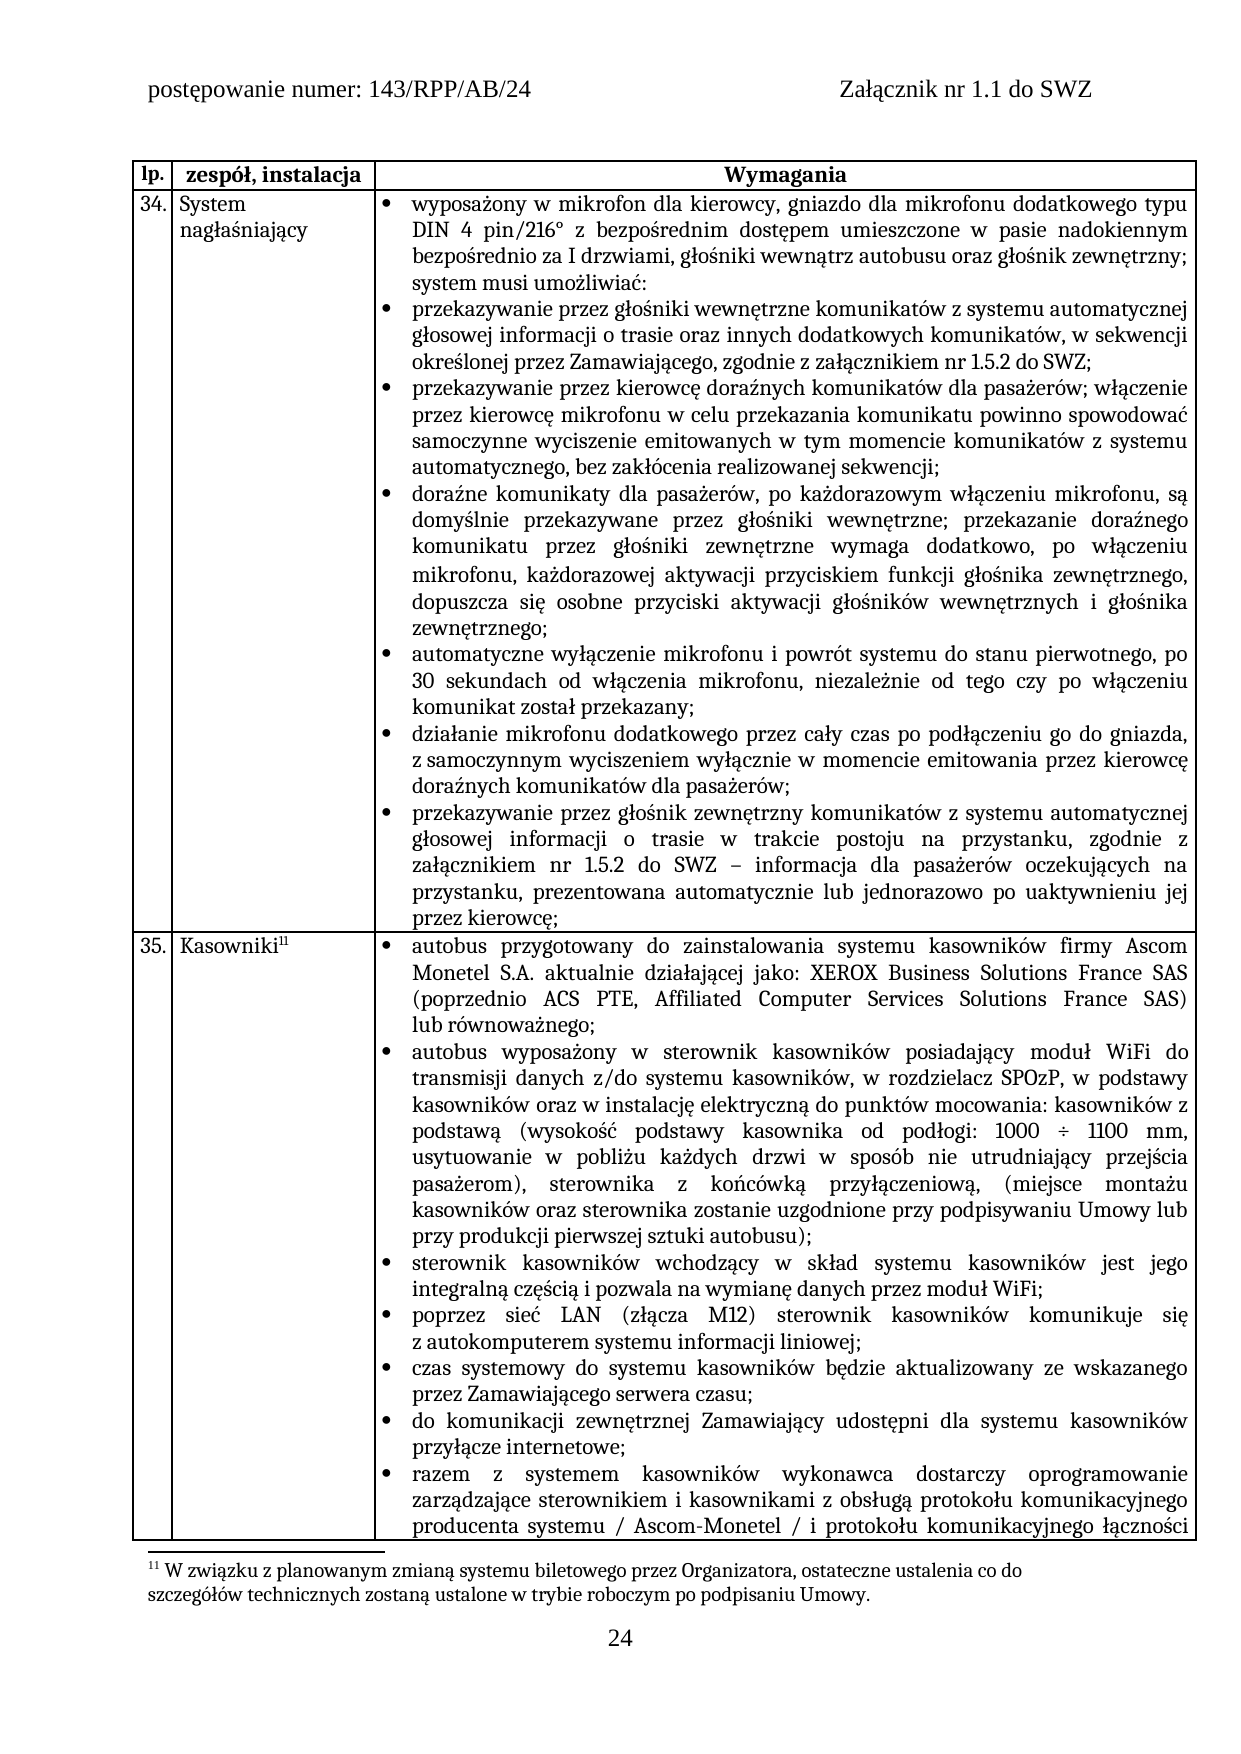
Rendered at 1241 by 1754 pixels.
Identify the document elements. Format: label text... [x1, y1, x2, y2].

table_header Wymagania [376, 162, 1195, 188]
table_header zespół, instalacja [173, 162, 374, 188]
table_cell wyposażony w mikrofon dla kierowcy, gniazdo dla mikrofonu dodatkowego typu DIN 4 pin/216° z bezpośrednim dostępem umieszczone w pasie nadokiennym bezpośrednio za I drzwiami, głośniki wewnątrz autobusu oraz głośnik zewnętrzny; system musi umożliwiać: przekazywanie przez głośniki wewnętrzne komunikatów z systemu automatycznej głosowej informacji o trasie oraz innych dodatkowych komunikatów, w sekwencji określonej przez Zamawiającego, zgodnie z załącznikiem nr 1.5.2 do SWZ; przekazywanie przez kierowcę doraźnych komunikatów dla pasażerów; włączenie przez kierowcę mikrofonu w celu przekazania komunikatu powinno spowodować samoczynne wyciszenie emitowanych w tym momencie komunikatów z systemu automatycznego, bez zakłócenia realizowanej sekwencji; doraźne komunikaty dla pasażerów, po każdorazowym włączeniu mikrofonu, są domyślnie przekazywane przez głośniki wewnętrzne; przekazanie doraźnego komunikatu przez głośniki zewnętrzne wymaga dodatkowo, po włączeniu mikrofonu, każdorazowej aktywacji przyciskiem funkcji głośnika zewnętrznego, dopuszcza się osobne przyciski aktywacji głośników wewnętrznych i głośnika zewnętrznego; automatyczne wyłączenie mikrofonu i powrót systemu do stanu pierwotnego, po 30 sekundach od włączenia mikrofonu, niezależnie od tego czy po włączeniu komunikat został przekazany; działanie mikrofonu dodatkowego przez cały czas po podłączeniu go do gniazda, z samoczynnym wyciszeniem wyłącznie w momencie emitowania przez kierowcę doraźnych komunikatów dla pasażerów; przekazywanie przez głośnik zewnętrzny komunikatów z systemu automatycznej głosowej informacji o trasie w trakcie postoju na przystanku, zgodnie z załącznikiem nr 1.5.2 do SWZ – informacja dla pasażerów oczekujących na przystanku, prezentowana automatycznie lub jednorazowo po uaktywnieniu jej przez kierowcę; [376, 191, 1195, 931]
table_cell [134, 933, 171, 1539]
table_cell System nagłaśniający [173, 191, 374, 931]
table_cell [134, 191, 171, 931]
table_cell Kasowniki [173, 933, 374, 1539]
table_header lp. [134, 162, 171, 188]
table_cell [376, 933, 1195, 1539]
